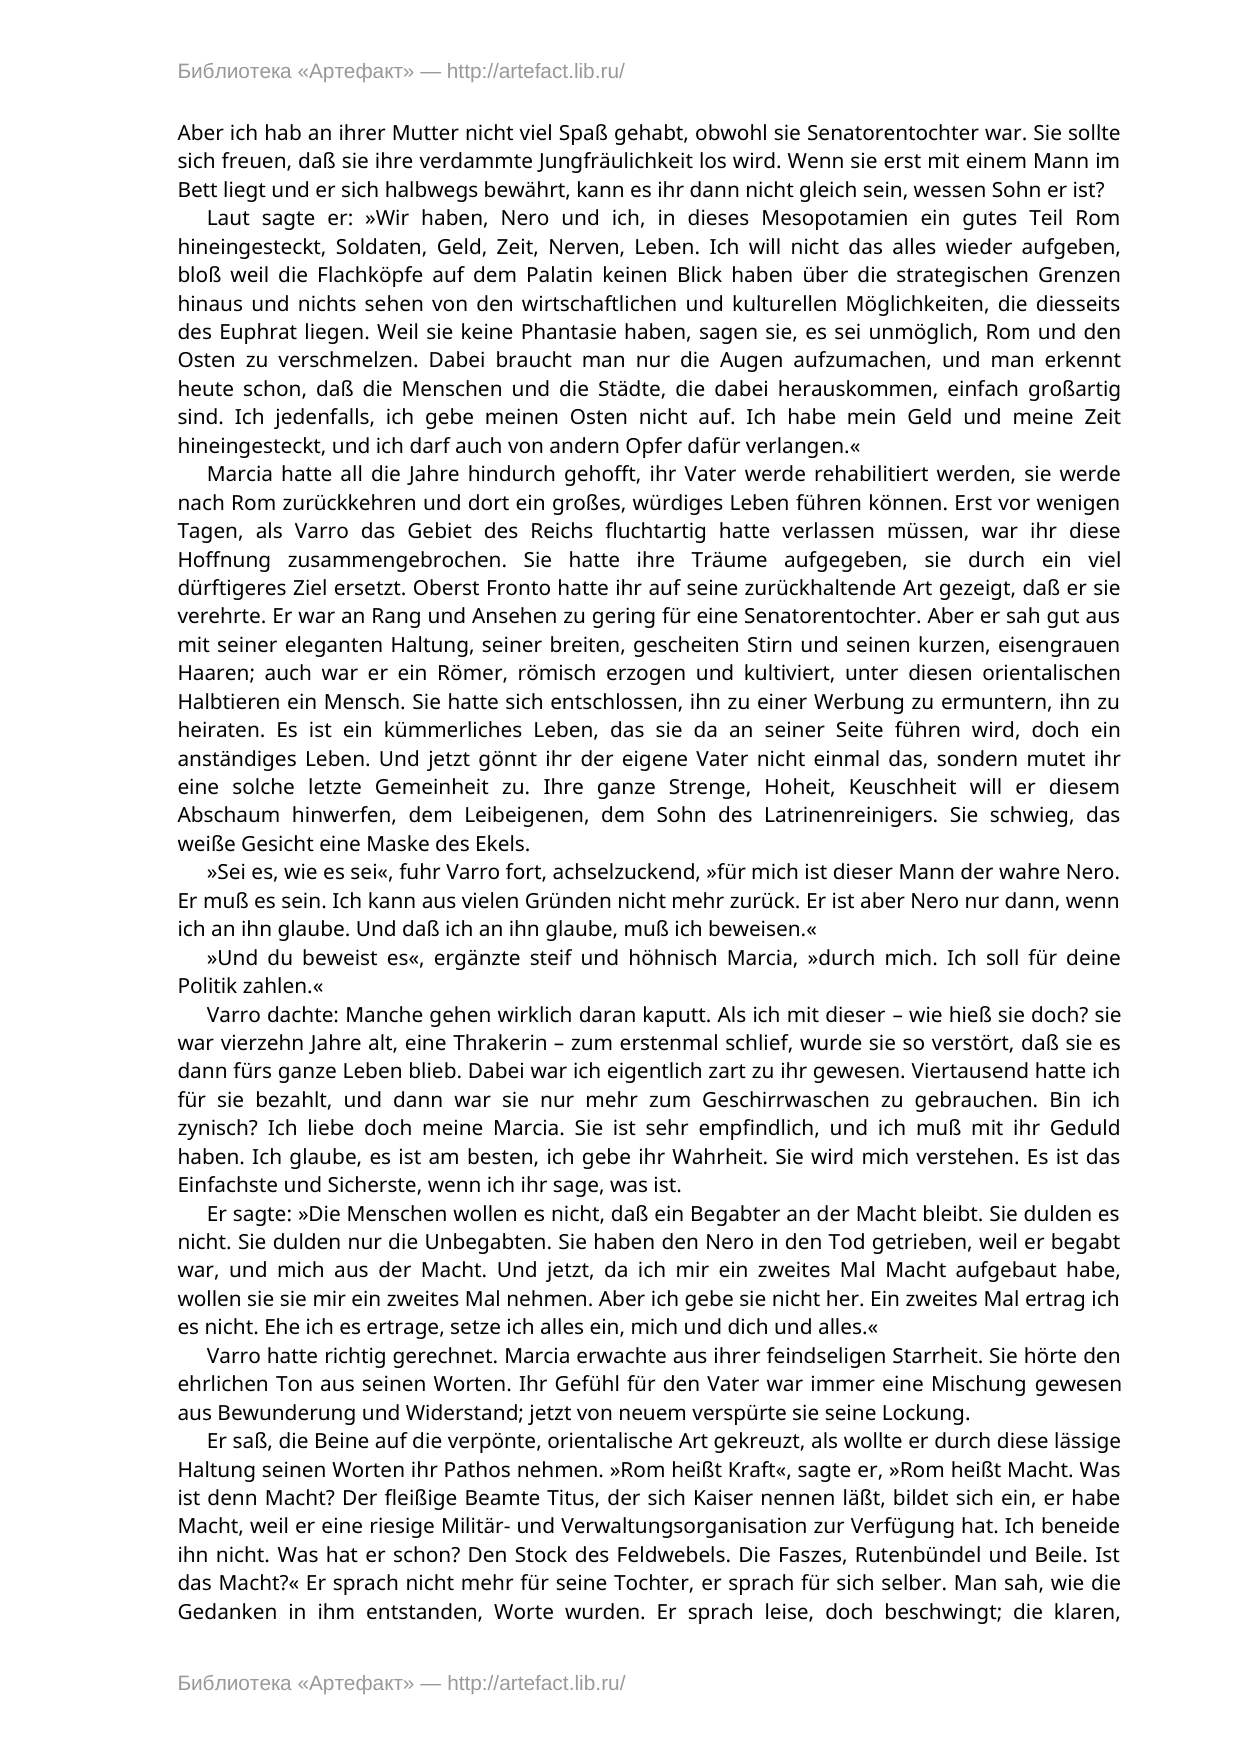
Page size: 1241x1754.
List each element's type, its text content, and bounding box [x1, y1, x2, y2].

text Varro dachte: Manche gehen wirklich daran kaputt. Als ich mit dieser – wie hieß sie doch? sie war vierzehn Jahre alt, eine Thrakerin – zum erstenmal schlief, wurde sie so verstört, daß sie es dann fürs ganze Leben blieb. Dabei war ich eigentlich zart zu ihr gewesen. Viertausend hatte ich für sie bezahlt, und dann war sie nur mehr zum Geschirrwaschen zu gebrauchen. Bin ich zynisch? Ich liebe doch meine Marcia. Sie ist sehr empfindlich, und ich muß mit ihr Geduld haben. Ich glaube, es ist am besten, ich gebe ihr Wahrheit. Sie wird mich verstehen. Es ist das Einfachste und Sicherste, wenn ich ihr sage, was ist. [177, 1000, 1122, 1199]
text Marcia hatte all die Jahre hindurch gehofft, ihr Vater werde rehabilitiert werden, sie werde nach Rom zurückkehren und dort ein großes, würdiges Leben führen können. Erst vor wenigen Tagen, als Varro das Gebiet des Reichs fluchtartig hatte verlassen müssen, war ihr diese Hoffnung zusammengebrochen. Sie hatte ihre Träume aufgegeben, sie durch ein viel dürftigeres Ziel ersetzt. Oberst Fronto hatte ihr auf seine zurückhaltende Art gezeigt, daß er sie verehrte. Er war an Rang und Ansehen zu gering für eine Senatorentochter. Aber er sah gut aus mit seiner eleganten Haltung, seiner breiten, gescheiten Stirn und seinen kurzen, eisengrauen Haaren; auch war er ein Römer, römisch erzogen und kultiviert, unter diesen orientalischen Halbtieren ein Mensch. Sie hatte sich entschlossen, ihn zu einer Werbung zu ermuntern, ihn zu heiraten. Es ist ein kümmerliches Leben, das sie da an seiner Seite führen wird, doch ein anständiges Leben. Und jetzt gönnt ihr der eigene Vater nicht einmal das, sondern mutet ihr eine solche letzte Gemeinheit zu. Ihre ganze Strenge, Hoheit, Keuschheit will er diesem Abschaum hinwerfen, dem Leibeigenen, dem Sohn des Latrinenreinigers. Sie schwieg, das weiße Gesicht eine Maske des Ekels. [177, 459, 1122, 857]
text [177, 1426, 1122, 1625]
text Er sagte: »Die Menschen wollen es nicht, daß ein Begabter an der Macht bleibt. Sie dulden es nicht. Sie dulden nur die Unbegabten. Sie haben den Nero in den Tod getrieben, weil er begabt war, und mich aus der Macht. Und jetzt, da ich mir ein zweites Mal Macht aufgebaut habe, wollen sie sie mir ein zweites Mal nehmen. Aber ich gebe sie nicht her. Ein zweites Mal ertrag ich es nicht. Ehe ich es ertrage, setze ich alles ein, mich und dich und alles.« [177, 1199, 1122, 1341]
text »Und du beweist es«, ergänzte steif und höhnisch Marcia, »durch mich. Ich soll für deine Politik zahlen.« [177, 943, 1122, 1000]
text Varro hatte richtig gerechnet. Marcia erwachte aus ihrer feindseligen Starrheit. Sie hörte den ehrlichen Ton aus seinen Worten. Ihr Gefühl für den Vater war immer eine Mischung gewesen aus Bewunderung und Widerstand; jetzt von neuem verspürte sie seine Lockung. [177, 1341, 1122, 1426]
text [177, 118, 1122, 203]
text »Sei es, wie es sei«, fuhr Varro fort, achselzuckend, »für mich ist dieser Mann der wahre Nero. Er muß es sein. Ich kann aus vielen Gründen nicht mehr zurück. Er ist aber Nero nur dann, wenn ich an ihn glaube. Und daß ich an ihn glaube, muß ich beweisen.« [177, 857, 1122, 943]
text Laut sagte er: »Wir haben, Nero und ich, in dieses Mesopotamien ein gutes Teil Rom hineingesteckt, Soldaten, Geld, Zeit, Nerven, Leben. Ich will nicht das alles wieder aufgeben, bloß weil die Flachköpfe auf dem Palatin keinen Blick haben über die strategischen Grenzen hinaus und nichts sehen von den wirtschaftlichen und kulturellen Möglichkeiten, die diesseits des Euphrat liegen. Weil sie keine Phantasie haben, sagen sie, es sei unmöglich, Rom und den Osten zu verschmelzen. Dabei braucht man nur die Augen aufzumachen, und man erkennt heute schon, daß die Menschen und die Städte, die dabei herauskommen, einfach großartig sind. Ich jedenfalls, ich gebe meinen Osten nicht auf. Ich habe mein Geld und meine Zeit hineingesteckt, und ich darf auch von andern Opfer dafür verlangen.« [177, 203, 1122, 459]
